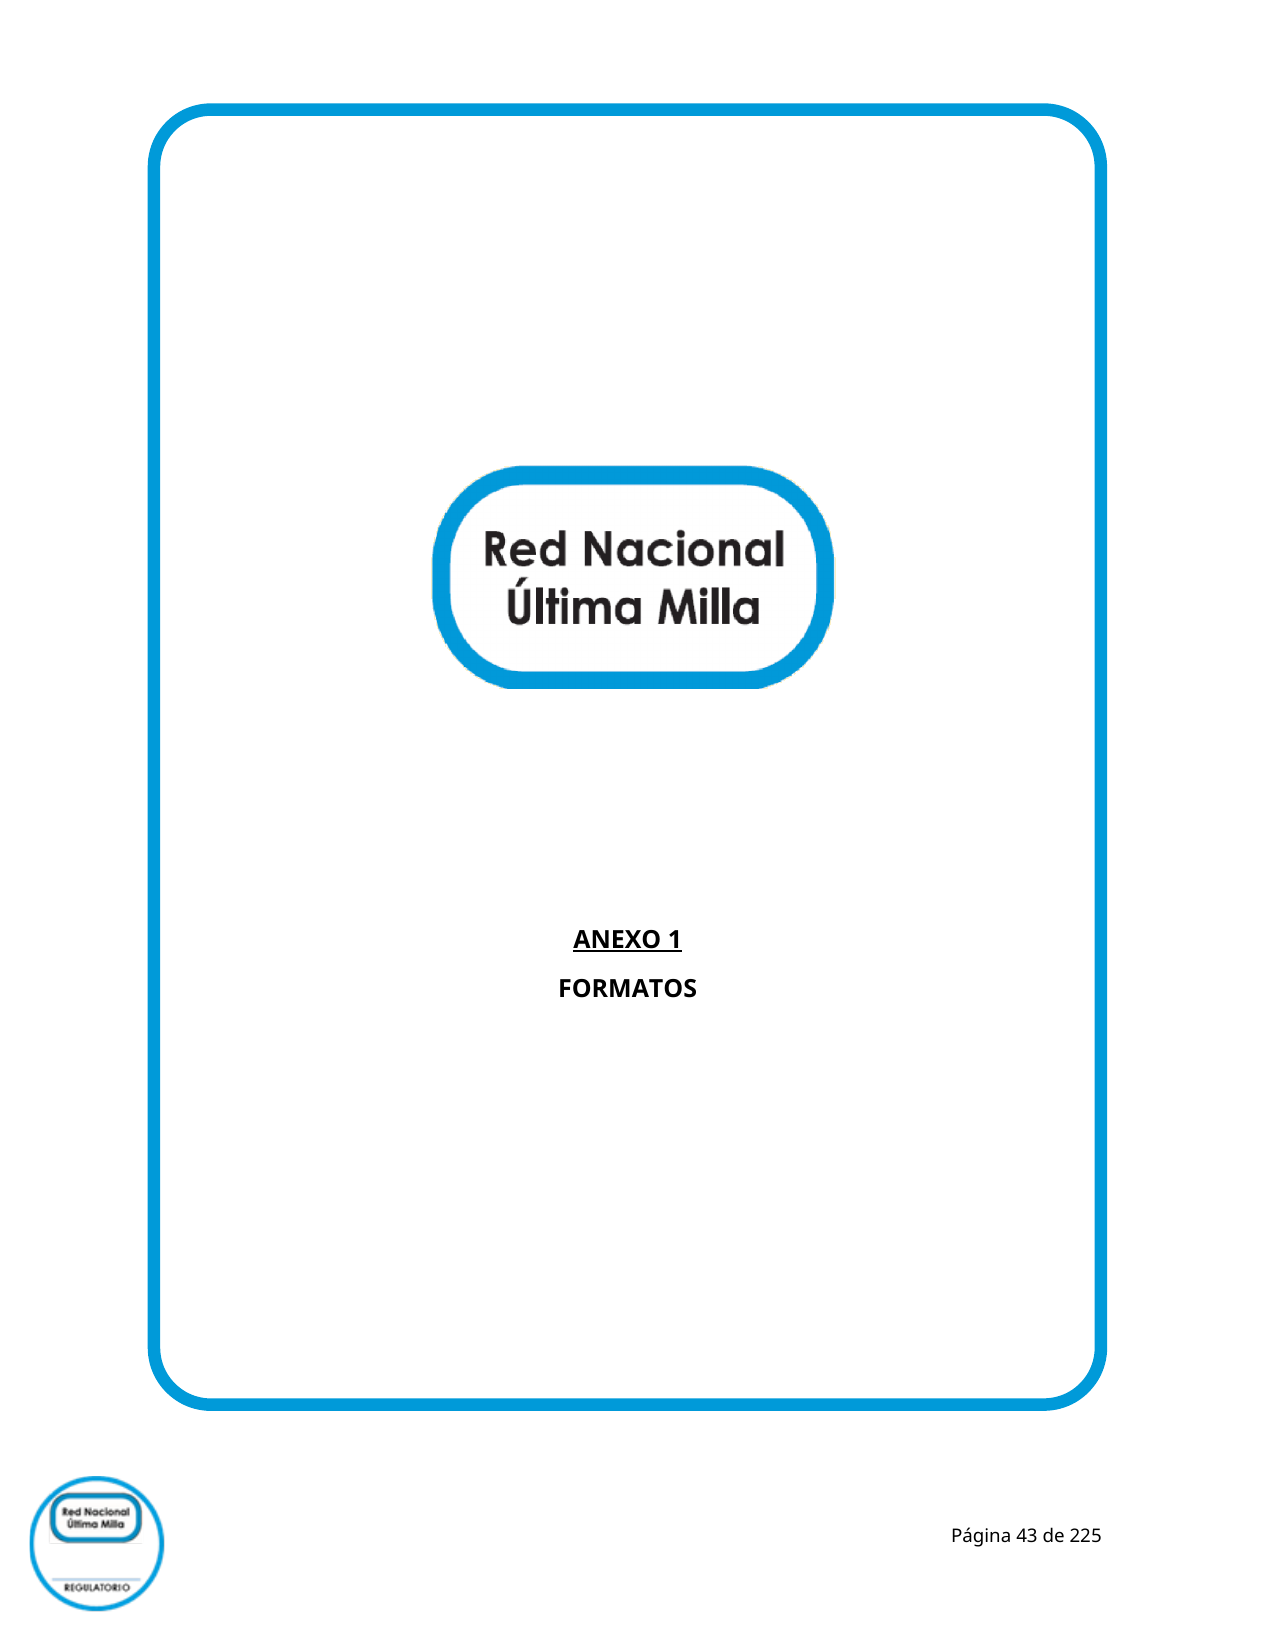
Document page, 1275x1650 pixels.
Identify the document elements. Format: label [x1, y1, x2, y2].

picture [450, 485, 817, 671]
picture [34, 1481, 159, 1606]
picture [418, 453, 837, 690]
picture [29, 1476, 93, 1539]
picture [29, 1476, 166, 1613]
